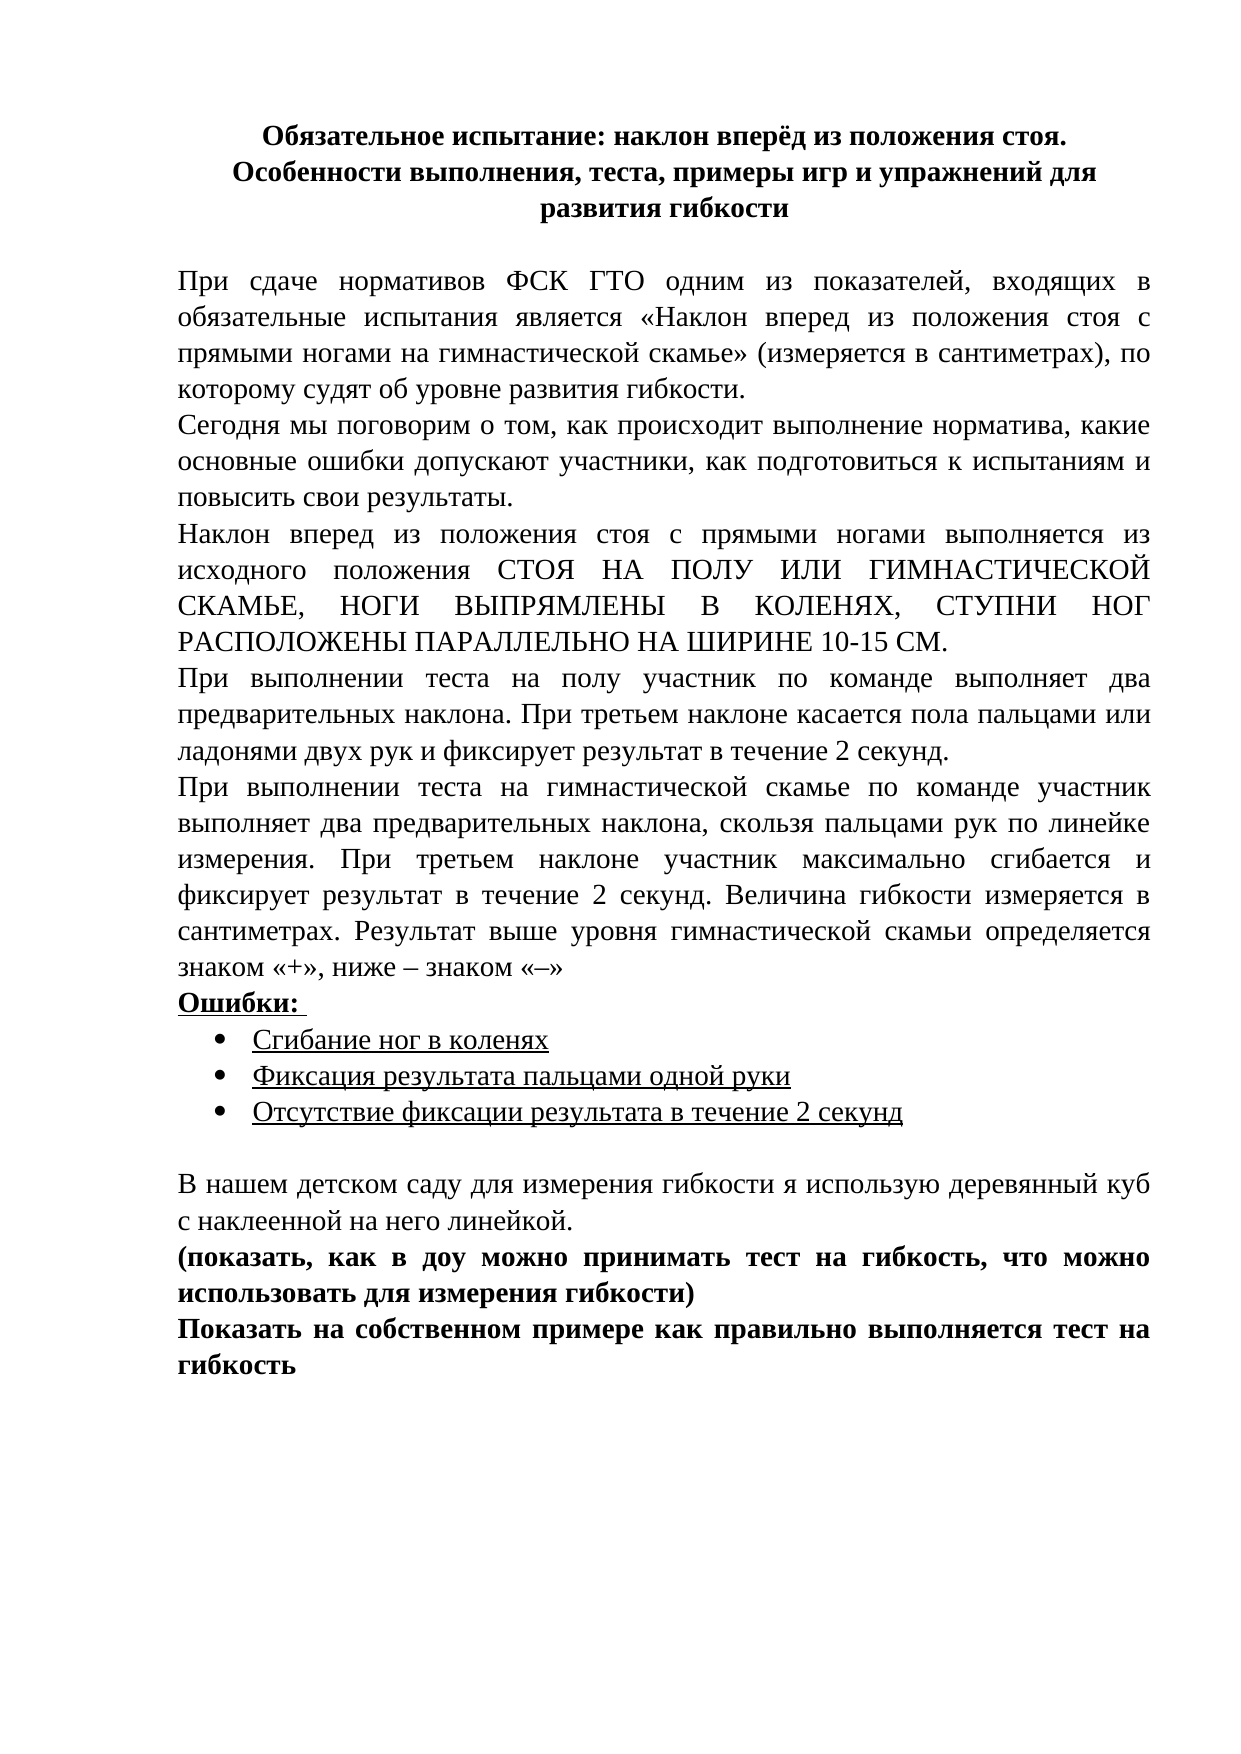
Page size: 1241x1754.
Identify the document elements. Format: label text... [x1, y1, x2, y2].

text При выполнении теста на полу участник по команде выполняет два предварительных наклона. При третьем наклоне касается пола пальцами или ладонями двух рук и фиксирует результат в течение 2 секунд. [177, 660, 1152, 766]
text При сдаче нормативов ФСК ГТО одним из показателей, входящих в обязательные испытания является «Наклон вперед из положения стоя с прямыми ногами на гимнастической скамье» (измеряется в сантиметрах), по которому судят об уровне развития гибкости. [177, 263, 1152, 405]
text (показать, как в доу можно принимать тест на гибкость, что можно использовать для измерения гибкости) [177, 1239, 1152, 1309]
list Отсутствие фиксации результата в течение 2 секунд [215, 1094, 1152, 1128]
list Фиксация результата пальцами одной руки [215, 1058, 1152, 1092]
text Ошибки: [177, 986, 1152, 1019]
list Сгибание ног в коленях [215, 1022, 1152, 1055]
text Особенности выполнения, теста, примеры игр и упражнений для развития гибкости [177, 154, 1152, 224]
text Наклон вперед из положения стоя с прямыми ногами выполняется из исходного положения СТОЯ НА ПОЛУ ИЛИ ГИМНАСТИЧЕСКОЙ СКАМЬЕ, НОГИ ВЫПРЯМЛЕНЫ В КОЛЕНЯХ, СТУПНИ НОГ РАСПОЛОЖЕНЫ ПАРАЛЛЕЛЬНО НА ШИРИНЕ 10-15 СМ. [177, 516, 1152, 658]
text При выполнении теста на гимнастической скамье по команде участник выполняет два предварительных наклона, скользя пальцами рук по линейке измерения. При третьем наклоне участник максимально сгибается и фиксирует результат в течение 2 секунд. Величина гибкости измеряется в сантиметрах. Результат выше уровня гимнастической скамьи определяется знаком «+», ниже – знаком «–» [177, 769, 1152, 983]
text Показать на собственном примере как правильно выполняется тест на гибкость [177, 1311, 1152, 1381]
text Сегодня мы поговорим о том, как происходит выполнение норматива, какие основные ошибки допускают участники, как подготовиться к испытаниям и повысить свои результаты. [177, 407, 1152, 513]
text В нашем детском саду для измерения гибкости я использую деревянный куб с наклеенной на него линейкой. [177, 1167, 1152, 1236]
text Обязательное испытание: наклон вперёд из положения стоя. [177, 118, 1152, 152]
